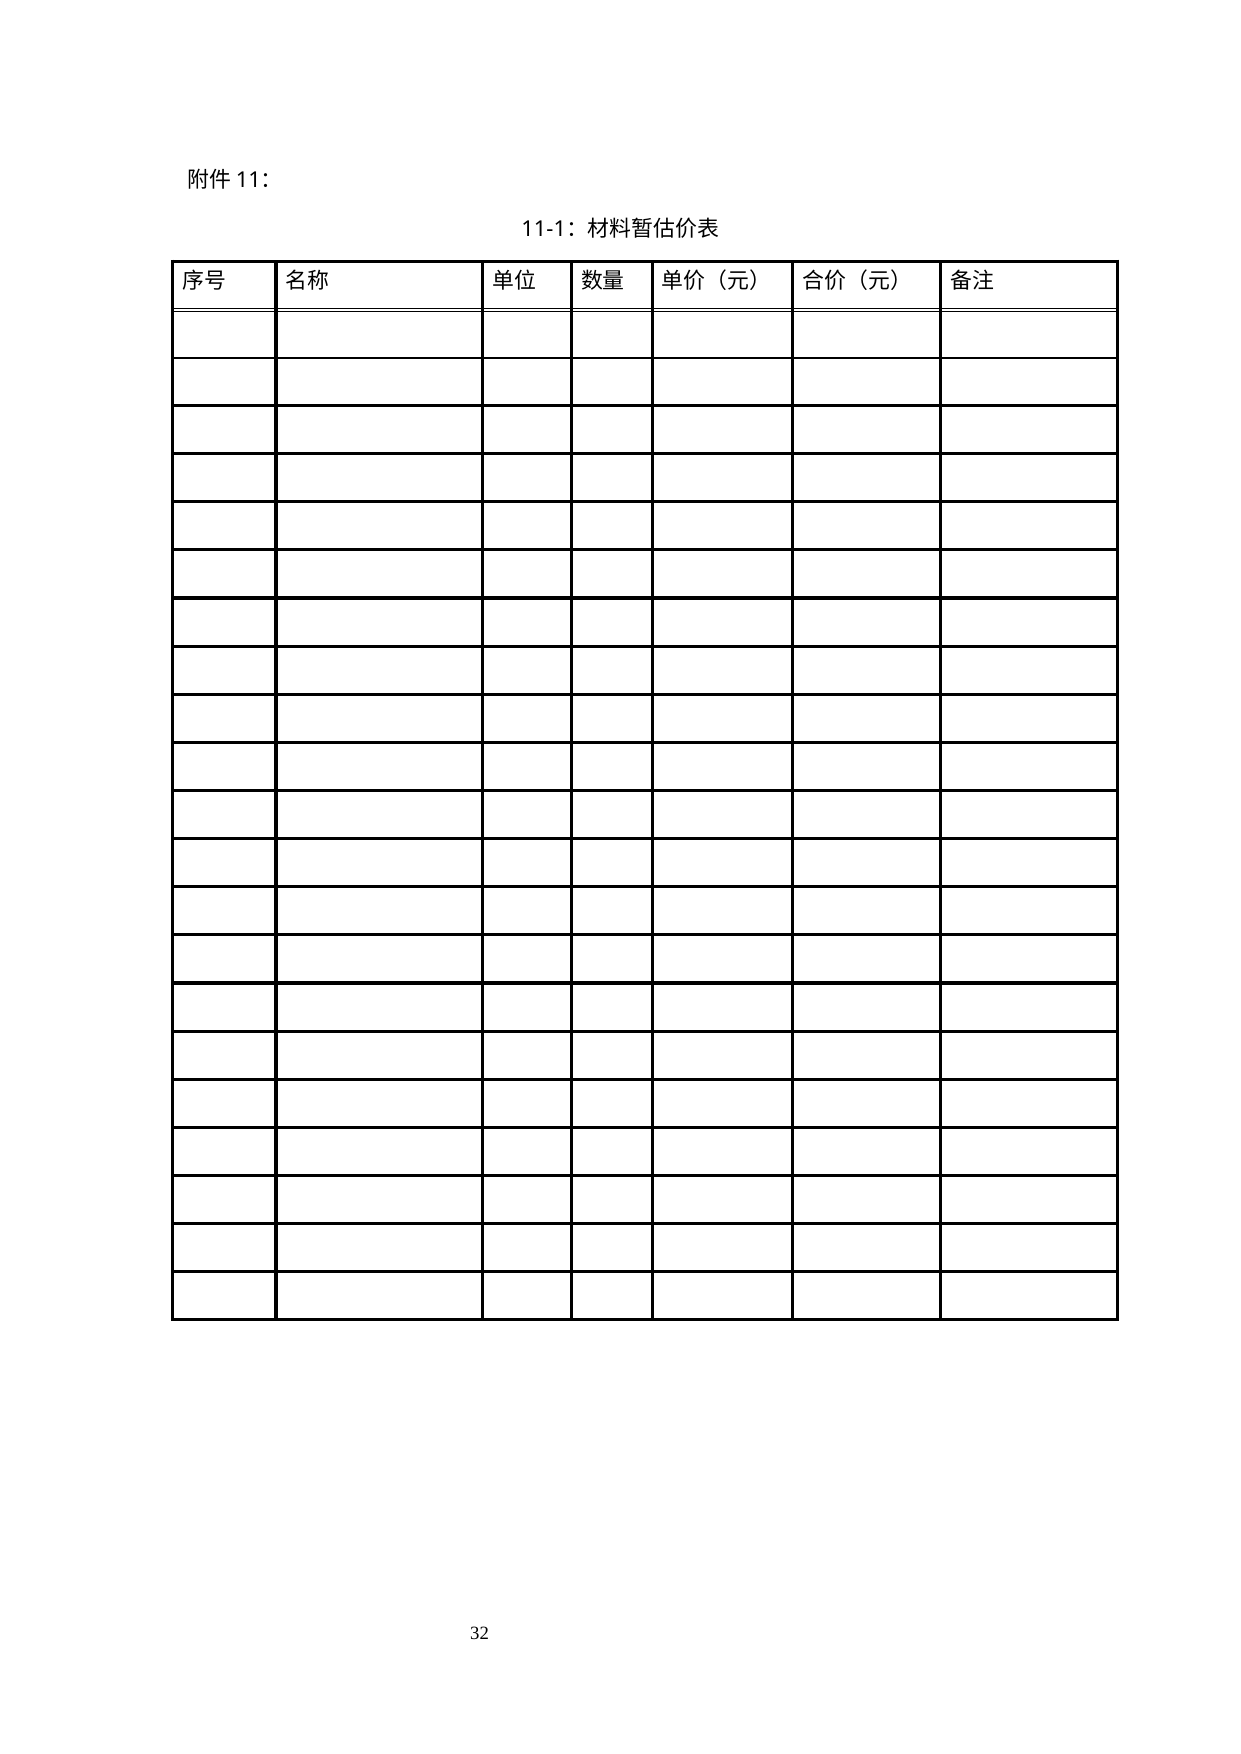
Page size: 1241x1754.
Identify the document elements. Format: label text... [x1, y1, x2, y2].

table_cell [278, 744, 481, 789]
table_cell [484, 696, 570, 741]
table_cell [484, 359, 570, 404]
table_cell [942, 312, 1116, 357]
table_cell [484, 455, 570, 500]
table_cell [573, 503, 651, 548]
table_cell [654, 503, 791, 548]
table_cell [573, 1225, 651, 1270]
table_cell [654, 1033, 791, 1078]
table_cell [794, 407, 939, 452]
table_cell [174, 888, 274, 933]
table_cell [174, 407, 274, 452]
table_cell [278, 840, 481, 885]
table_cell [278, 455, 481, 500]
table_cell [278, 648, 481, 693]
table_cell [278, 503, 481, 548]
table_cell [942, 888, 1116, 933]
table_cell [484, 985, 570, 1029]
table_cell [942, 503, 1116, 548]
table_cell [942, 792, 1116, 837]
table_cell [654, 648, 791, 693]
table_cell [484, 1177, 570, 1222]
table_cell [278, 407, 481, 452]
table_cell [794, 1129, 939, 1174]
table_cell [174, 1177, 274, 1222]
table_cell [278, 1033, 481, 1078]
table_cell [573, 840, 651, 885]
table_cell [942, 1273, 1116, 1318]
table_cell [573, 455, 651, 500]
table_cell [278, 1273, 481, 1318]
table_cell [278, 1129, 481, 1174]
table_header 备注 [942, 263, 1116, 308]
table_cell [174, 936, 274, 981]
table_cell [942, 359, 1116, 404]
table_cell [794, 551, 939, 596]
table_cell [942, 840, 1116, 885]
table_cell [654, 600, 791, 644]
table_cell [794, 840, 939, 885]
table_cell [174, 312, 274, 357]
table_cell [573, 1273, 651, 1318]
table_cell [573, 1177, 651, 1222]
table_cell [174, 503, 274, 548]
table_cell [794, 792, 939, 837]
table_cell [573, 359, 651, 404]
table_cell [654, 551, 791, 596]
table_cell [174, 696, 274, 741]
table_cell [654, 1273, 791, 1318]
table_header 单价（元） [654, 263, 791, 308]
table_cell [174, 744, 274, 789]
table_cell [484, 551, 570, 596]
table_cell [484, 1225, 570, 1270]
table_cell [942, 551, 1116, 596]
table_header 数量 [573, 263, 651, 308]
table_cell [942, 1081, 1116, 1126]
table_cell [484, 1273, 570, 1318]
table_cell [484, 503, 570, 548]
table_cell [484, 312, 570, 357]
table_cell [942, 1033, 1116, 1078]
table_cell [278, 936, 481, 981]
table_cell [794, 648, 939, 693]
table_cell [942, 1177, 1116, 1222]
table_cell [794, 503, 939, 548]
table_cell [484, 600, 570, 644]
table_cell [278, 1081, 481, 1126]
table_cell [794, 1177, 939, 1222]
table_header 单位 [484, 263, 570, 308]
table_cell [174, 648, 274, 693]
table_cell [942, 600, 1116, 644]
table_cell [573, 407, 651, 452]
table_cell [174, 359, 274, 404]
table_cell [484, 1129, 570, 1174]
table_cell [654, 888, 791, 933]
table_cell [174, 600, 274, 644]
table_cell [942, 1129, 1116, 1174]
table_cell [174, 1081, 274, 1126]
table_cell [484, 936, 570, 981]
table_cell [573, 888, 651, 933]
table_cell [278, 359, 481, 404]
table_cell [484, 648, 570, 693]
table_cell [174, 1033, 274, 1078]
table_cell [174, 792, 274, 837]
table_cell [654, 840, 791, 885]
table_cell [278, 1177, 481, 1222]
table_cell [278, 985, 481, 1029]
table_cell [174, 1225, 274, 1270]
table_cell [654, 744, 791, 789]
table_cell [654, 455, 791, 500]
table_cell [278, 600, 481, 644]
table_cell [942, 936, 1116, 981]
table_cell [794, 985, 939, 1029]
table_cell [794, 1273, 939, 1318]
table_cell [942, 407, 1116, 452]
table_cell [573, 551, 651, 596]
table_cell [654, 312, 791, 357]
table_cell [794, 744, 939, 789]
table_cell [794, 1033, 939, 1078]
table_cell [573, 312, 651, 357]
table_cell [794, 359, 939, 404]
table_cell [573, 648, 651, 693]
table_cell [942, 985, 1116, 1029]
table_cell [654, 936, 791, 981]
table_cell [942, 696, 1116, 741]
table_cell [484, 744, 570, 789]
table_cell [174, 455, 274, 500]
table_cell [654, 696, 791, 741]
table_cell [573, 1033, 651, 1078]
table_cell [573, 696, 651, 741]
table_cell [174, 985, 274, 1029]
table_cell [654, 1177, 791, 1222]
table_cell [794, 455, 939, 500]
table_cell [794, 888, 939, 933]
table_cell [484, 1081, 570, 1126]
table_cell [942, 455, 1116, 500]
text 11-1：材料暂估价表 [187, 211, 1053, 243]
table_cell [278, 792, 481, 837]
table_cell [654, 985, 791, 1029]
table_cell [484, 792, 570, 837]
table_cell [174, 840, 274, 885]
table_cell [174, 1273, 274, 1318]
table_cell [174, 1129, 274, 1174]
table_cell [942, 1225, 1116, 1270]
table_cell [654, 407, 791, 452]
text 附件11： [187, 162, 1053, 194]
table_cell [654, 359, 791, 404]
table_cell [794, 312, 939, 357]
table_cell [573, 1129, 651, 1174]
table_cell [654, 1225, 791, 1270]
table_cell [573, 600, 651, 644]
table_cell [654, 792, 791, 837]
table_cell [794, 1081, 939, 1126]
table_cell [794, 696, 939, 741]
table_cell [484, 888, 570, 933]
table_cell [573, 744, 651, 789]
table_cell [942, 648, 1116, 693]
table_cell [654, 1129, 791, 1174]
table_cell [484, 840, 570, 885]
table_header 合价（元） [794, 263, 939, 308]
table_cell [278, 888, 481, 933]
table_cell [654, 1081, 791, 1126]
table_cell [794, 600, 939, 644]
table_cell [278, 551, 481, 596]
table_cell [573, 936, 651, 981]
table_cell [278, 1225, 481, 1270]
table_cell [174, 551, 274, 596]
table_cell [942, 744, 1116, 789]
table_cell [573, 1081, 651, 1126]
table_cell [278, 696, 481, 741]
table_cell [794, 936, 939, 981]
table_header 名称 [278, 263, 481, 308]
table_header 序号 [174, 263, 274, 308]
table_cell [484, 1033, 570, 1078]
table_cell [278, 312, 481, 357]
table_cell [573, 985, 651, 1029]
table_cell [794, 1225, 939, 1270]
table_cell [484, 407, 570, 452]
table_cell [573, 792, 651, 837]
